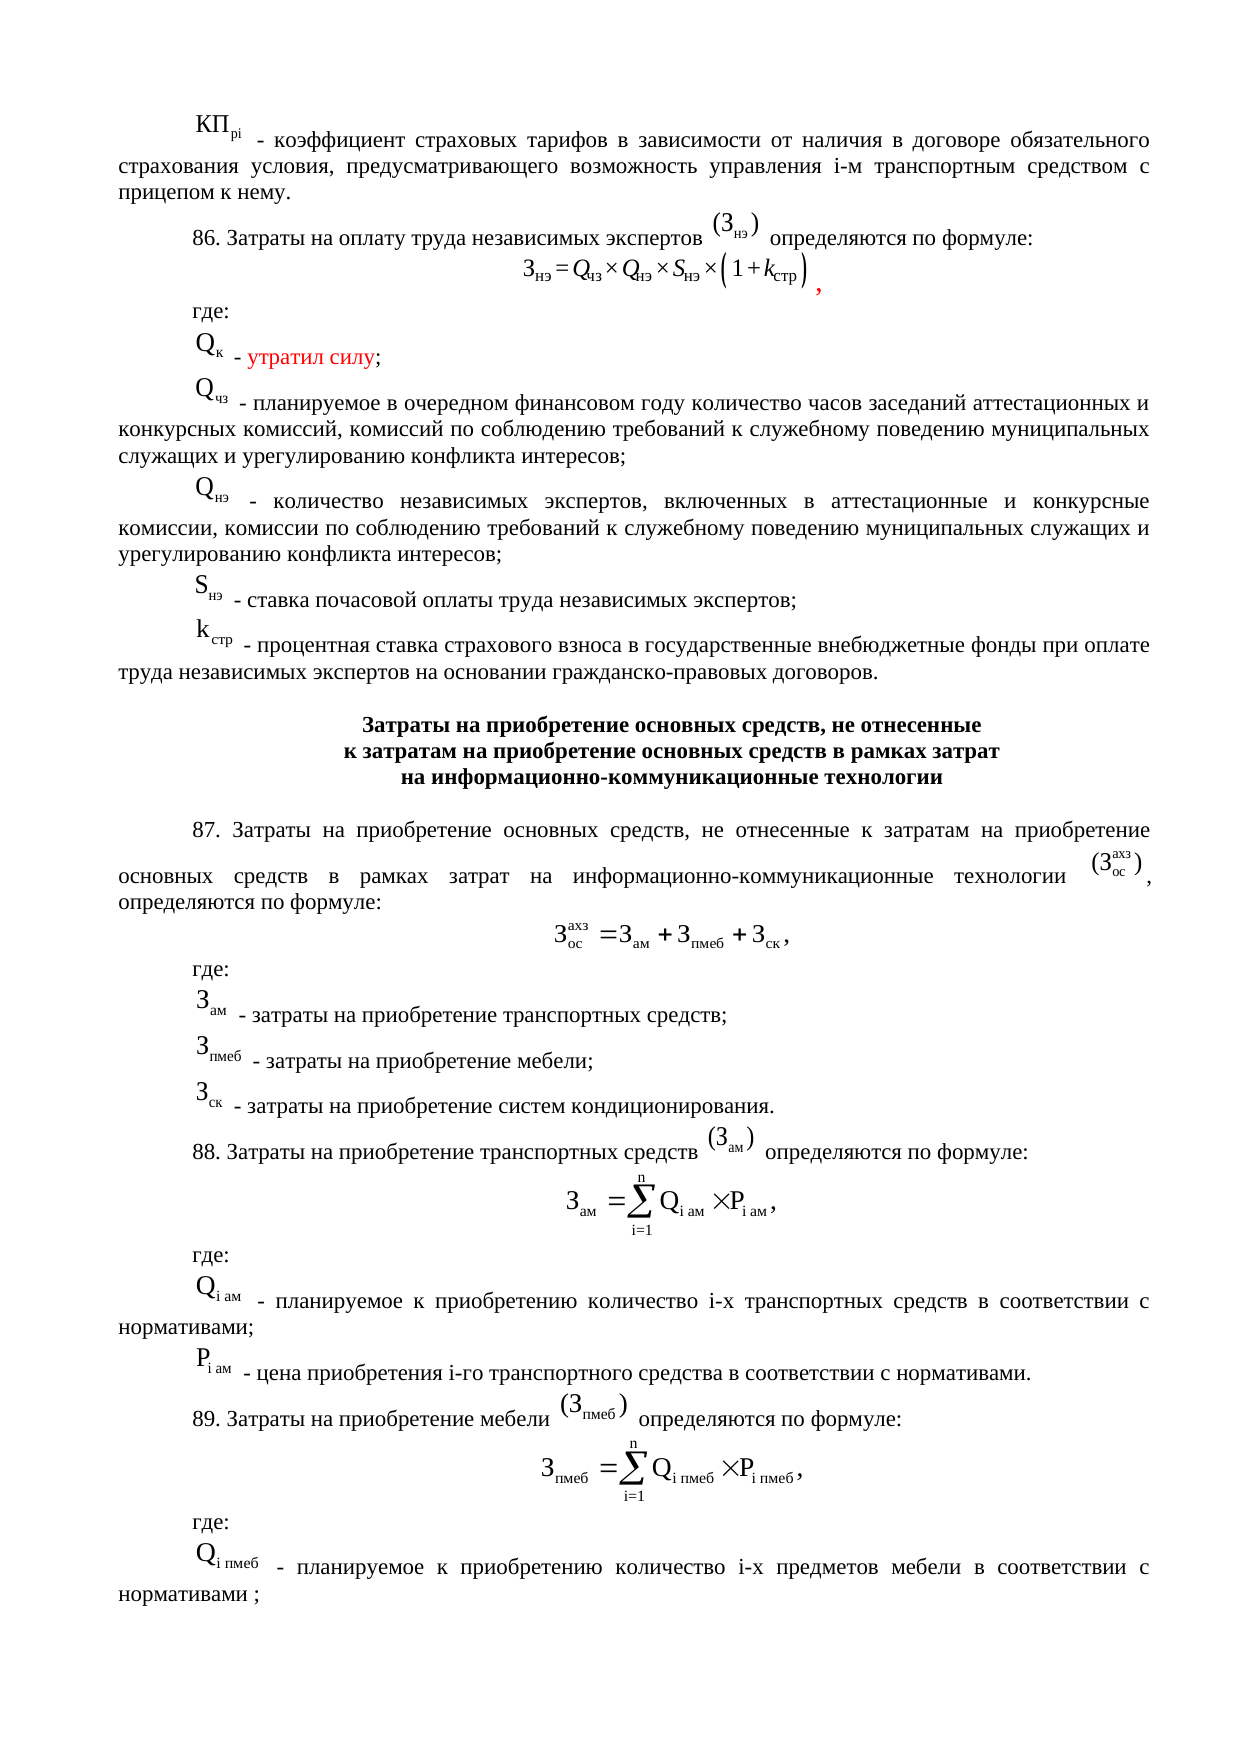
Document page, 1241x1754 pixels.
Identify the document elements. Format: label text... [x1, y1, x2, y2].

text - затраты на приобретение систем кондиционирования. [118, 1073, 1152, 1119]
text на информационно-коммуникационные технологии [118, 763, 1152, 790]
text 86. Затраты на оплату труда независимых экспертов определяются по формуле: [118, 205, 1152, 251]
text где: [118, 1508, 1152, 1534]
text - затраты на приобретение мебели; [118, 1027, 1152, 1073]
text Затраты на приобретение основных средств, не отнесенные [118, 711, 1152, 737]
text , [118, 251, 1152, 297]
text - коэффициент страховых тарифов в зависимости от наличия в договоре обязательного страхования условия, предусматривающего возможность управления i-м транспортным средством с прицепом к нему. [118, 106, 1152, 205]
text - цена приобретения i-го транспортного средства в соответствии с нормативами. [118, 1339, 1152, 1385]
text - процентная ставка страхового взноса в государственные внебюджетные фонды при оплате труда независимых экспертов на основании гражданско-правовых договоров. [118, 612, 1152, 684]
text где: [118, 297, 1152, 324]
text где: [118, 1241, 1152, 1267]
text - планируемое к приобретению количество i-х транспортных средств в соответствии с нормативами; [118, 1267, 1152, 1339]
text 89. Затраты на приобретение мебели определяются по формуле: [118, 1385, 1152, 1431]
text - затраты на приобретение транспортных средств; [118, 982, 1152, 1027]
text где: [118, 955, 1152, 982]
text 87. Затраты на приобретение основных средств, не отнесенные к затратам на приобретение основных средств в рамках затрат на информационно-коммуникационные технологии , определяются по формуле: [118, 816, 1152, 914]
text - количество независимых экспертов, включенных в аттестационные и конкурсные комиссии, комиссии по соблюдению требований к служебному поведению муниципальных служащих и урегулированию конфликта интересов; [118, 468, 1152, 566]
text 88. Затраты на приобретение транспортных средств определяются по формуле: [118, 1119, 1152, 1164]
text к затратам на приобретение основных средств в рамках затрат [118, 737, 1152, 763]
text - ставка почасовой оплаты труда независимых экспертов; [118, 566, 1152, 612]
text - планируемое в очередном финансовом году количество часов заседаний аттестационных и конкурсных комиссий, комиссий по соблюдению требований к служебному поведению муниципальных служащих и урегулированию конфликта интересов; [118, 369, 1152, 468]
text - планируемое к приобретению количество i-х предметов мебели в соответствии с нормативами ; [118, 1534, 1152, 1606]
text - утратил силу; [118, 324, 1152, 369]
